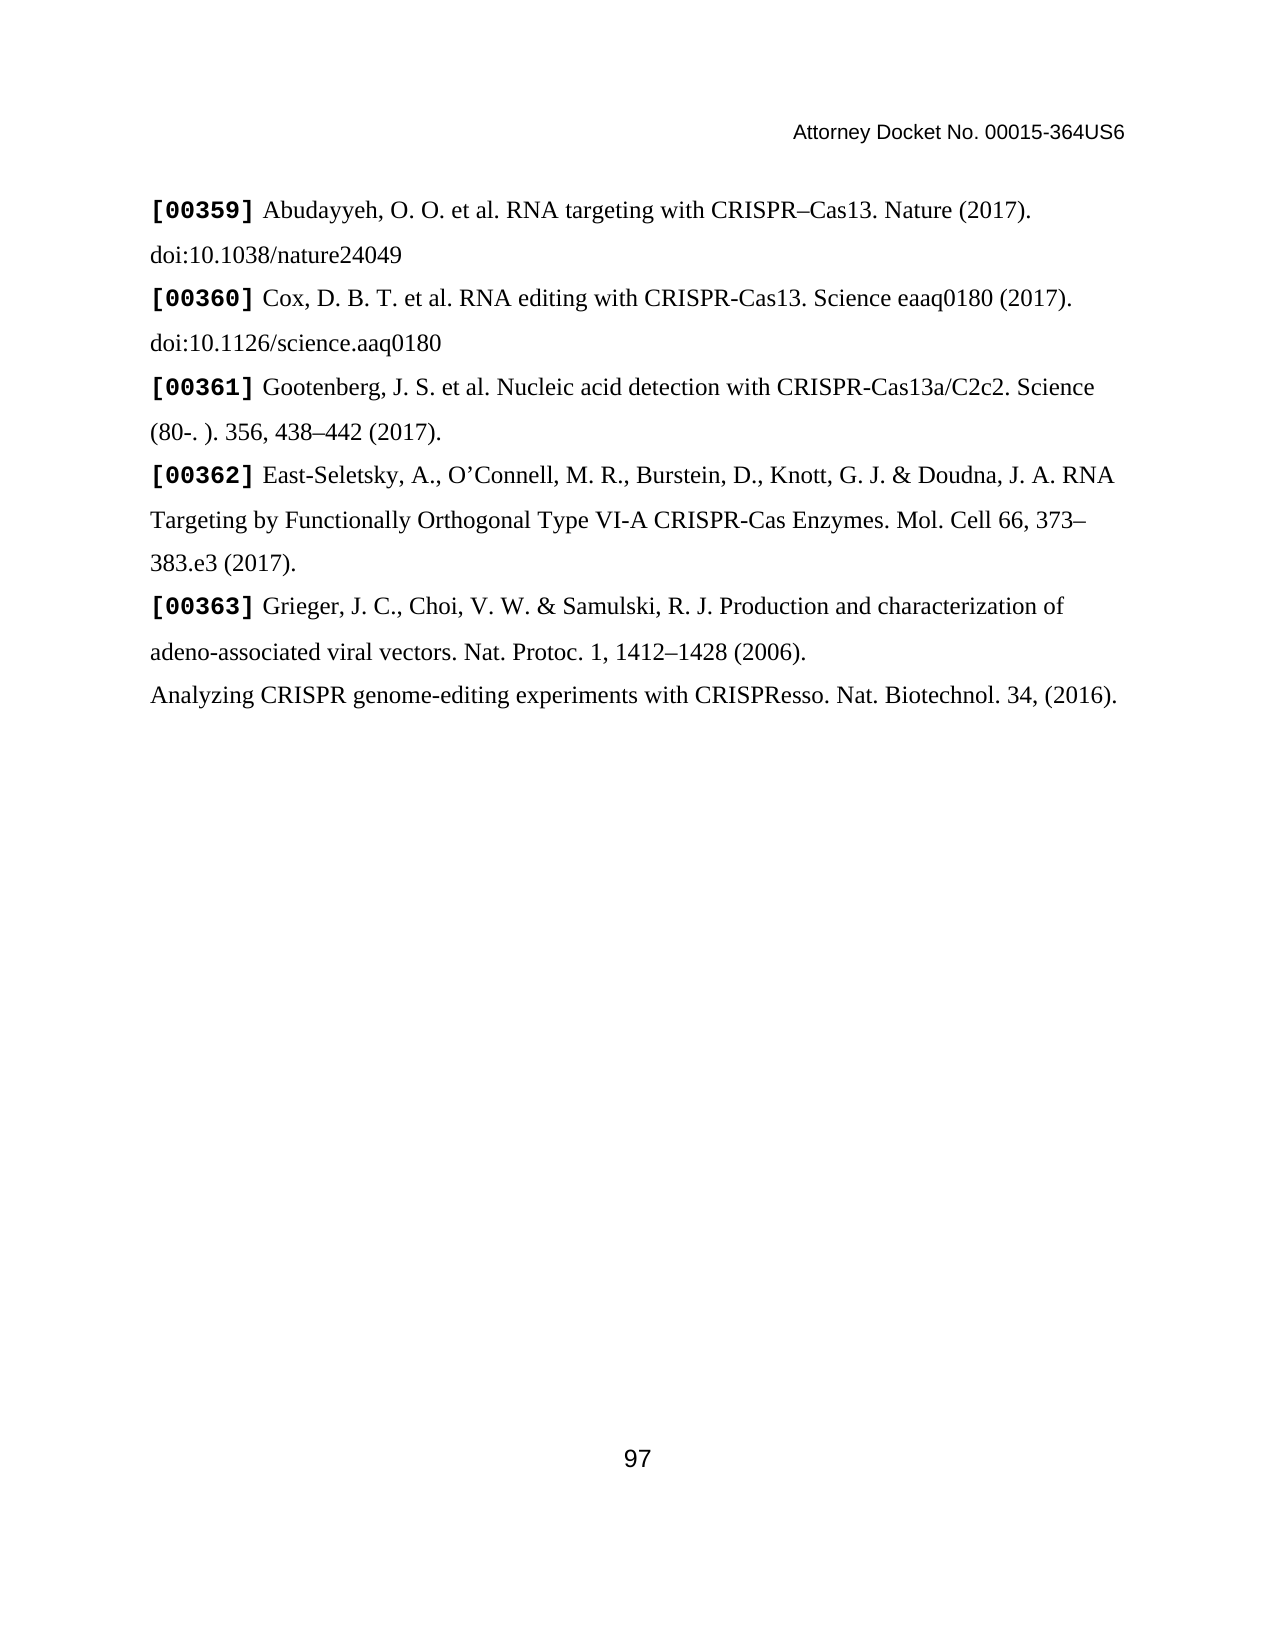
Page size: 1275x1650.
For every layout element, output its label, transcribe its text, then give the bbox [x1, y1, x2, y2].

text Gootenberg, J. S. et al. Nucleic acid detection with CRISPR-Cas13a/C2c2. Science (80-. ). 356, 438–442 (2017). [150, 372, 1125, 446]
text Analyzing CRISPR genome-editing experiments with CRISPResso. Nat. Biotechnol. 34, (2016). [150, 680, 1125, 708]
text East-Seletsky, A., O’Connell, M. R., Burstein, D., Knott, G. J. & Doudna, J. A. RNA Targeting by Functionally Orthogonal Type VI-A CRISPR-Cas Enzymes. Mol. Cell 66, 373–383.e3 (2017). [150, 460, 1125, 577]
text Cox, D. B. T. et al. RNA editing with CRISPR-Cas13. Science eaaq0180 (2017). doi:10.1126/science.aaq0180 [150, 283, 1125, 357]
text Grieger, J. C., Choi, V. W. & Samulski, R. J. Production and characterization of adeno-associated viral vectors. Nat. Protoc. 1, 1412–1428 (2006). [150, 591, 1125, 665]
text Abudayyeh, O. O. et al. RNA targeting with CRISPR–Cas13. Nature (2017). doi:10.1038/nature24049 [150, 195, 1125, 269]
